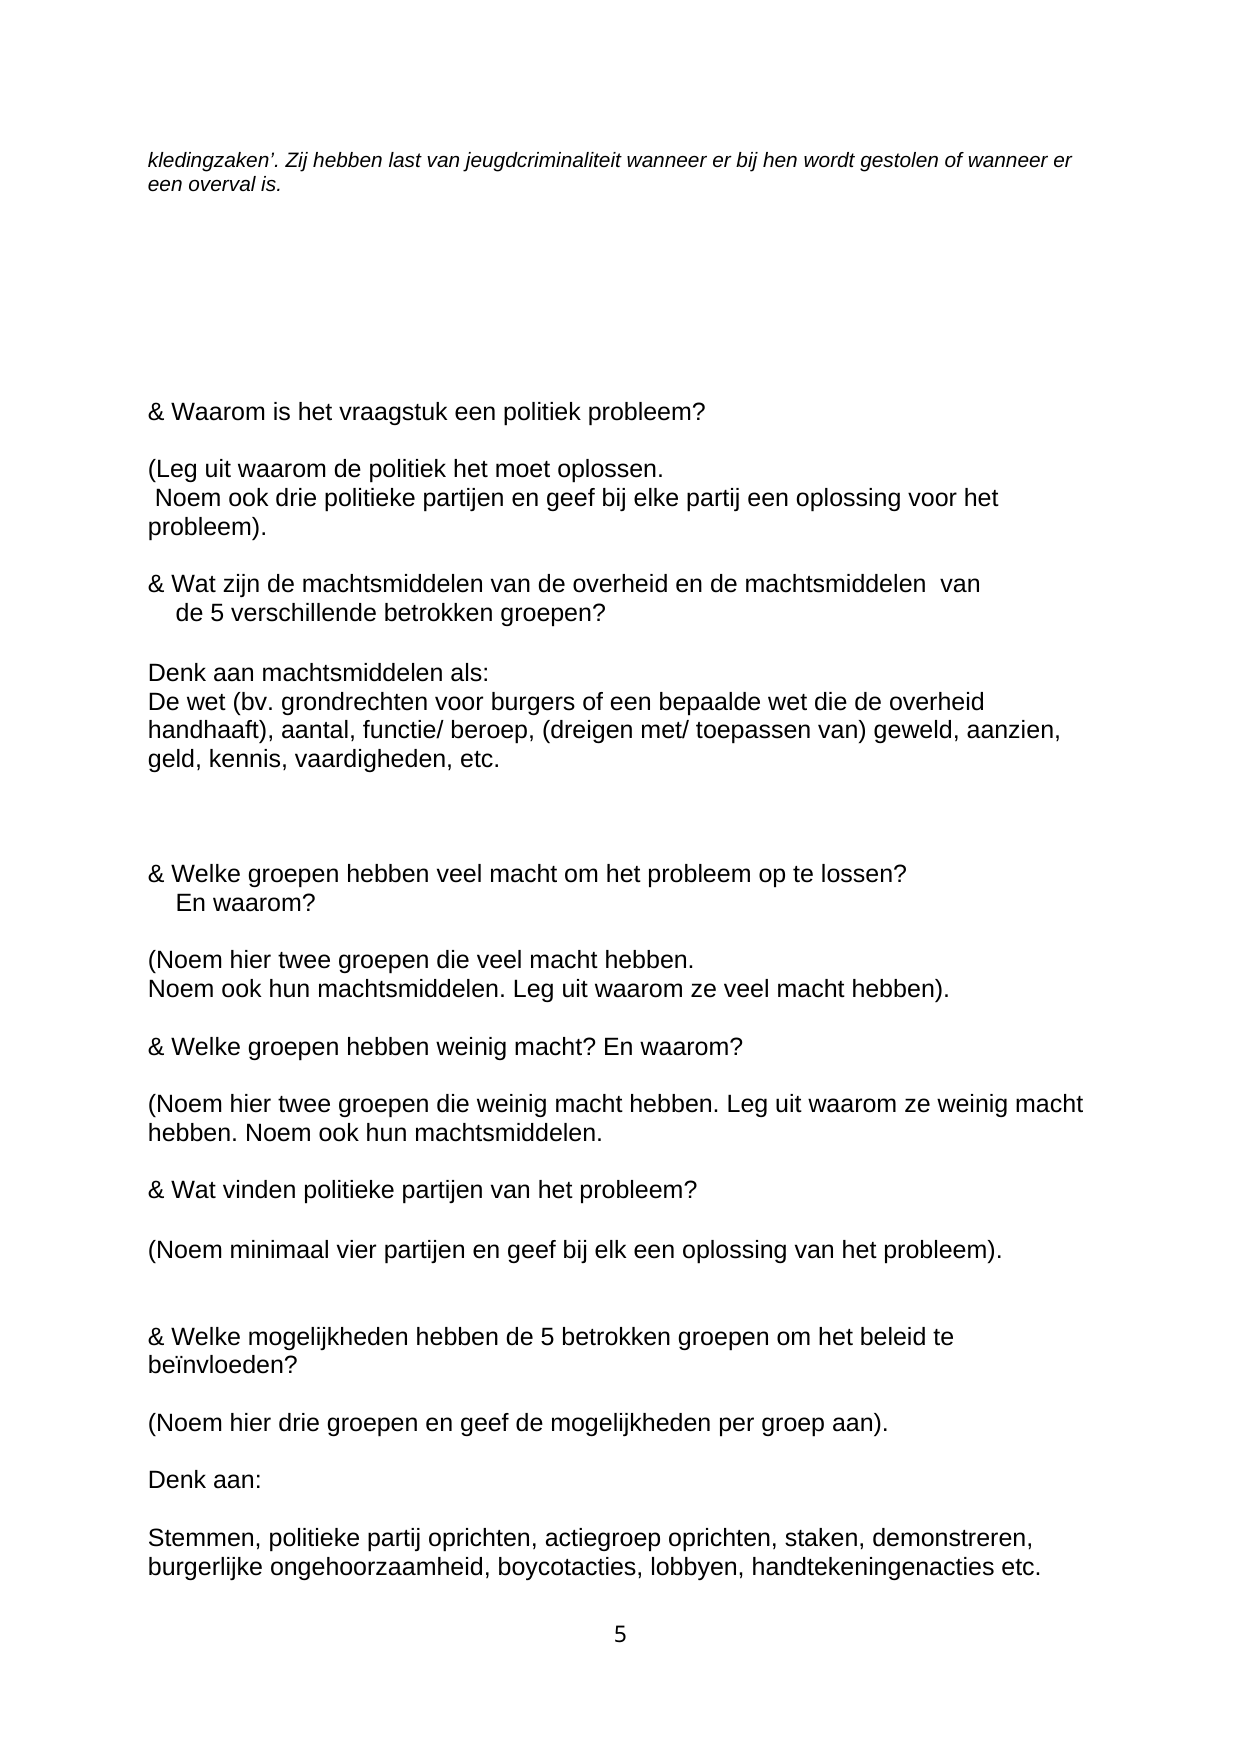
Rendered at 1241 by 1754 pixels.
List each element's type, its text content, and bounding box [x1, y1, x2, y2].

text & Welke groepen hebben veel macht om het probleem op te lossen? En waarom? [148, 859, 1093, 917]
text & Wat vinden politieke partijen van het probleem? [148, 1176, 1093, 1236]
text Stemmen, politieke partij oprichten, actiegroep oprichten, staken, demonstreren, burgerlijke ongehoorzaamheid, boycotacties, lobbyen, handtekeningenacties etc. [148, 1494, 1093, 1581]
text Denk aan: [148, 1466, 1093, 1494]
text Denk aan machtsmiddelen als: [148, 658, 1093, 687]
text & Wat zijn de machtsmiddelen van de overheid en de machtsmiddelen van de 5 verschillende betrokken groepen? [148, 569, 1093, 658]
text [148, 148, 1093, 196]
text De wet (bv. grondrechten voor burgers of een bepaalde wet die de overheid handhaaft), aantal, functie/ beroep, (dreigen met/ toepassen van) geweld, aanzien, geld, kennis, vaardigheden, etc. [148, 687, 1093, 773]
text (Noem hier twee groepen die weinig macht hebben. Leg uit waarom ze weinig macht hebben. Noem ook hun machtsmiddelen. [148, 1089, 1093, 1147]
text (Noem hier twee groepen die veel macht hebben. Noem ook hun machtsmiddelen. Leg uit waarom ze veel macht hebben). [148, 946, 1093, 1003]
text & Welke mogelijkheden hebben de 5 betrokken groepen om het beleid te beïnvloeden? [148, 1322, 1093, 1379]
text & Welke groepen hebben weinig macht? En waarom? [148, 1003, 1093, 1061]
text & Waarom is het vraagstuk een politiek probleem? [148, 368, 1093, 426]
text (Noem minimaal vier partijen en geef bij elk een oplossing van het probleem). [148, 1236, 1093, 1264]
text (Leg uit waarom de politiek het moet oplossen. Noem ook drie politieke partijen en geef bij elke partij een oplossing voor het probleem). [148, 454, 1093, 541]
text (Noem hier drie groepen en geef de mogelijkheden per groep aan). [148, 1408, 1093, 1437]
